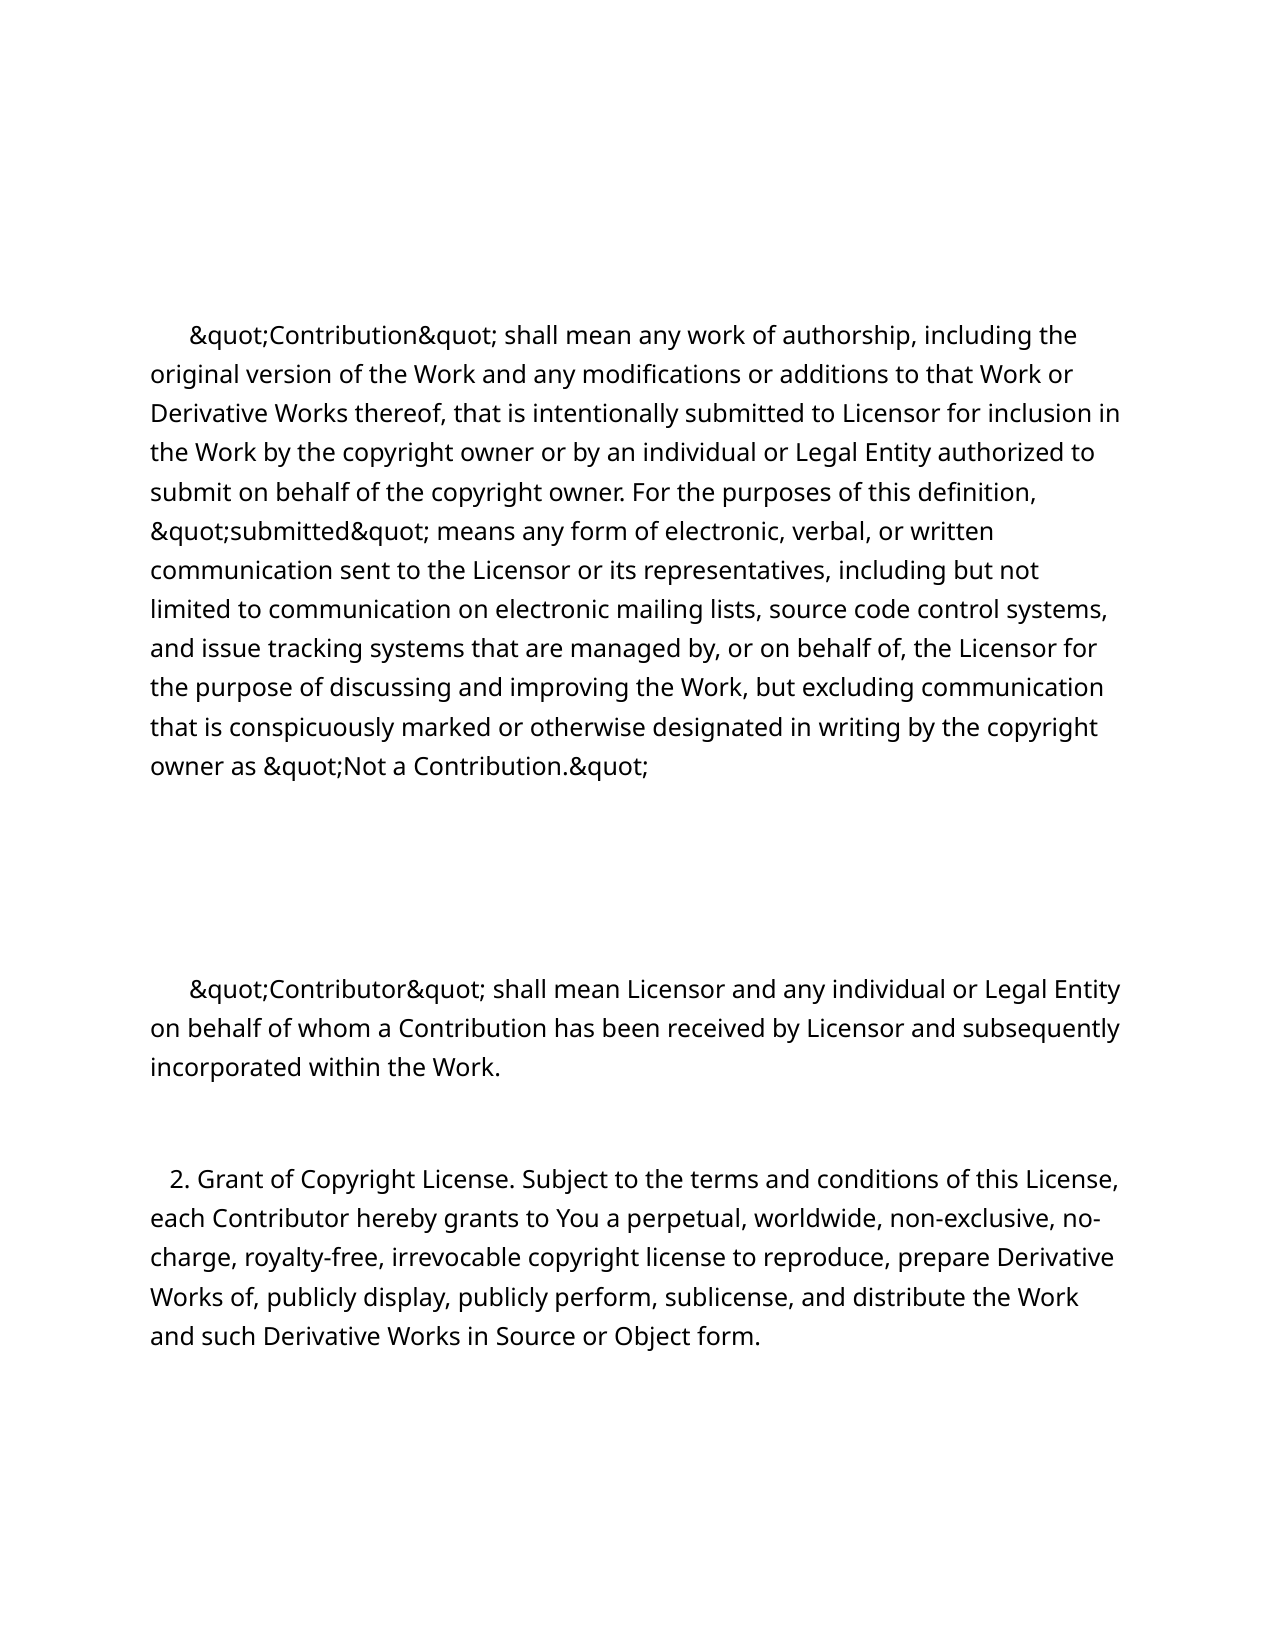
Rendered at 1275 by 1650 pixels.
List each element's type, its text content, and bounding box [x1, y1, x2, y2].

text &quot;Contribution&quot; shall mean any work of authorship, including the original version of the Work and any modifications or additions to that Work or Derivative Works thereof, that is intentionally submitted to Licensor for inclusion in the Work by the copyright owner or by an individual or Legal Entity authorized to submit on behalf of the copyright owner. For the purposes of this definition, &quot;submitted&quot; means any form of electronic, verbal, or written communication sent to the Licensor or its representatives, including but not limited to communication on electronic mailing lists, source code control systems, and issue tracking systems that are managed by, or on behalf of, the Licensor for the purpose of discussing and improving the Work, but excluding communication that is conspicuously marked or otherwise designated in writing by the copyright owner as &quot;Not a Contribution.&quot; [150, 317, 1125, 782]
text 2. Grant of Copyright License. Subject to the terms and conditions of this License, each Contributor hereby grants to You a perpetual, worldwide, non-exclusive, no-charge, royalty-free, irrevocable copyright license to reproduce, prepare Derivative Works of, publicly display, publicly perform, sublicense, and distribute the Work and such Derivative Works in Source or Object form. [150, 1162, 1125, 1352]
text &quot;Contributor&quot; shall mean Licensor and any individual or Legal Entity on behalf of whom a Contribution has been received by Licensor and subsequently incorporated within the Work. [150, 972, 1125, 1084]
